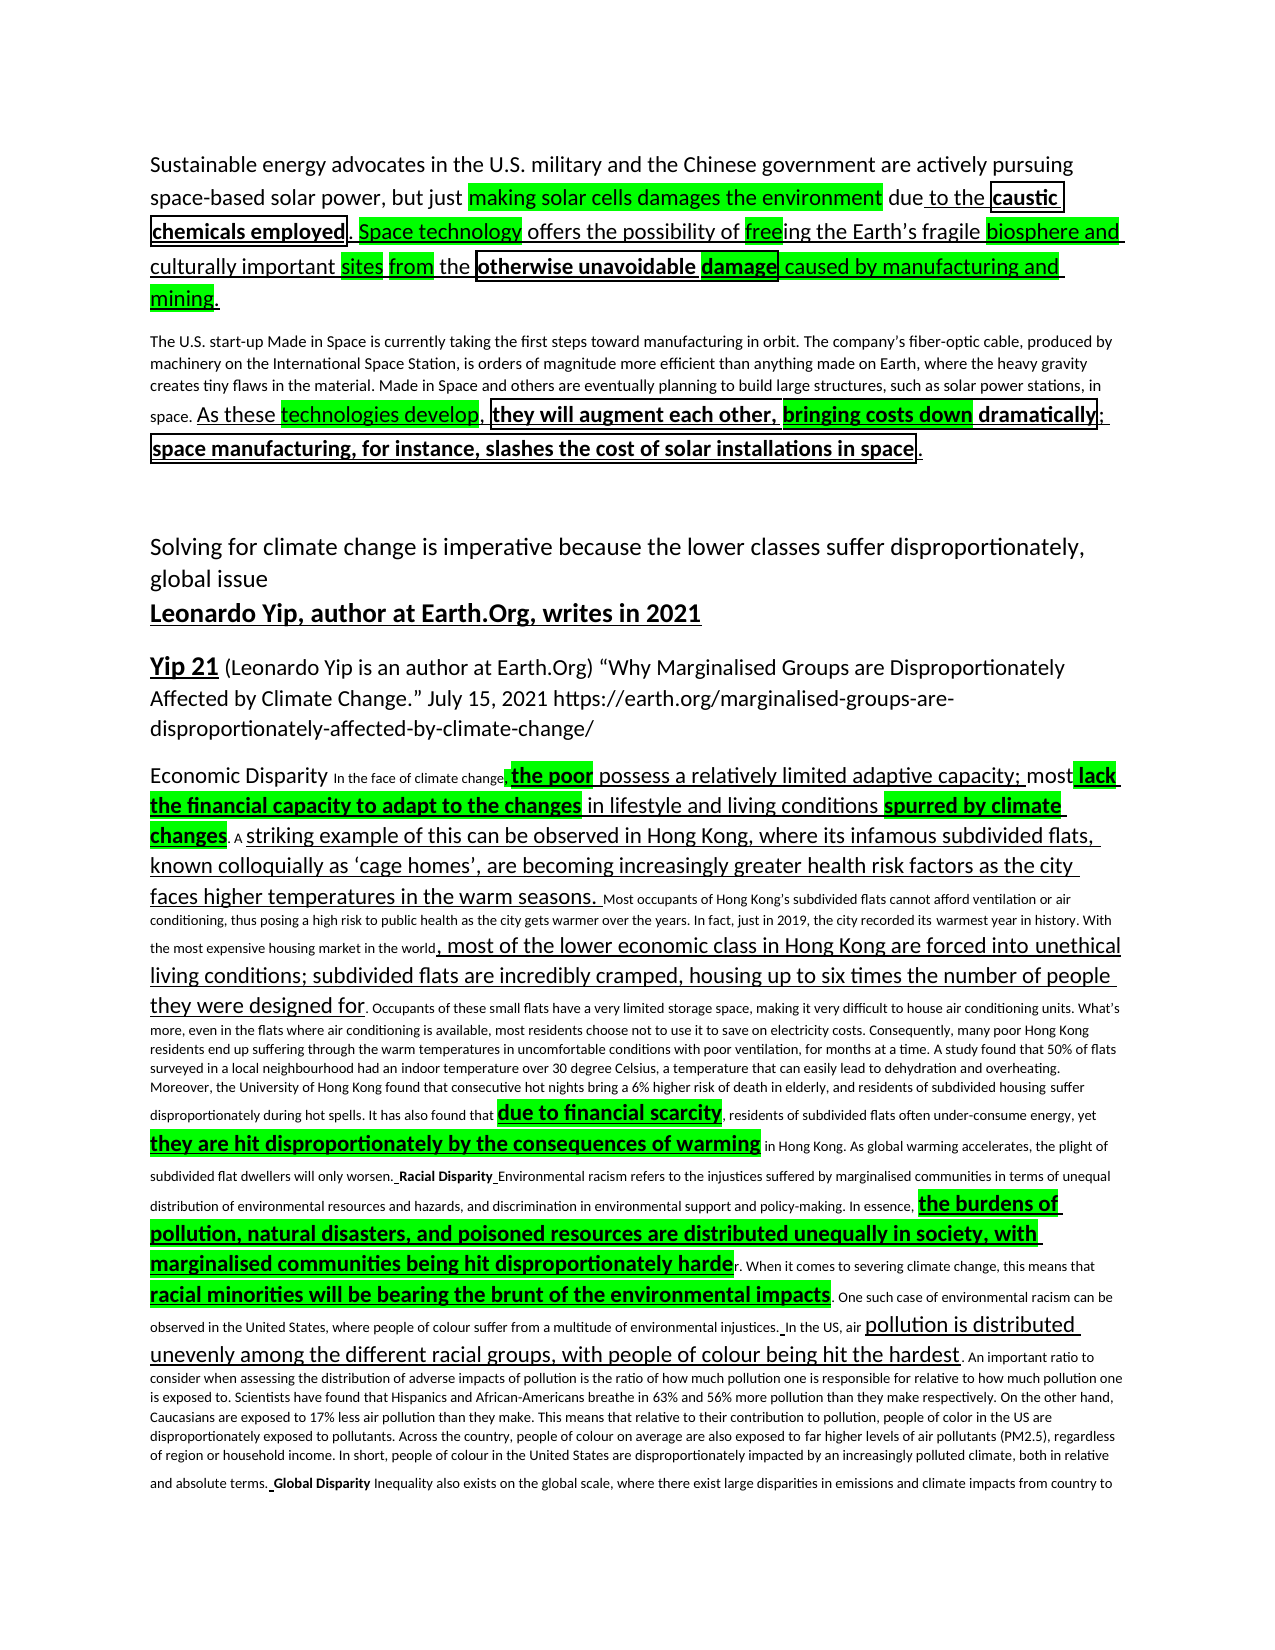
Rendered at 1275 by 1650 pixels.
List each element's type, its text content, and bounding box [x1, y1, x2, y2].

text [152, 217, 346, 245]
text The U.S. start-up Made in Space is currently taking the first steps toward manufacturing in orbit. The company’s fiber-optic cable, produced by machinery on the International Space Station, is orders of magnitude more efficient than anything made on Earth, where the heavy gravity creates tiny flaws in the material. Made in Space and others are eventually planning to build large structures, such as solar power stations, in space. As these technologies develop, they will augment each other, bringing costs down dramatically; space manufacturing, for instance, slashes the cost of solar installations in space. [150, 331, 1125, 464]
subtitle Solving for climate change is imperative because the lower classes suffer disproportionately, global issue [150, 531, 1125, 594]
text Sustainable energy advocates in the U.S. military and the Chinese government are actively pursuing space-based solar power, but just making solar cells damages the environment due to the caustic chemicals employed. Space technology offers the possibility of freeing the Earth’s fragile biosphere and culturally important sites from the otherwise unavoidable damage caused by manufacturing and mining. [150, 150, 1125, 241]
text Leonardo Yip, author at Earth.Org, writes in 2021 [150, 596, 1125, 629]
text Yip 21 (Leonardo Yip is an author at Earth.Org) “Why Marginalised Groups are Disproportionately Affected by Climate Change.” July 15, 2021 https://earth.org/marginalised-groups-are-disproportionately-affected-by-climate-change/ [150, 649, 1125, 742]
text Sustainable energy advocates in the U.S. military and the Chinese government are actively pursuing space-based solar power, but just making solar cells damages the environment due to the caustic chemicals employed. Space technology offers the possibility of freeing the Earth’s fragile biosphere and culturally important sites from the otherwise unavoidable damage caused by manufacturing and mining. [150, 243, 1125, 312]
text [150, 761, 1125, 1494]
